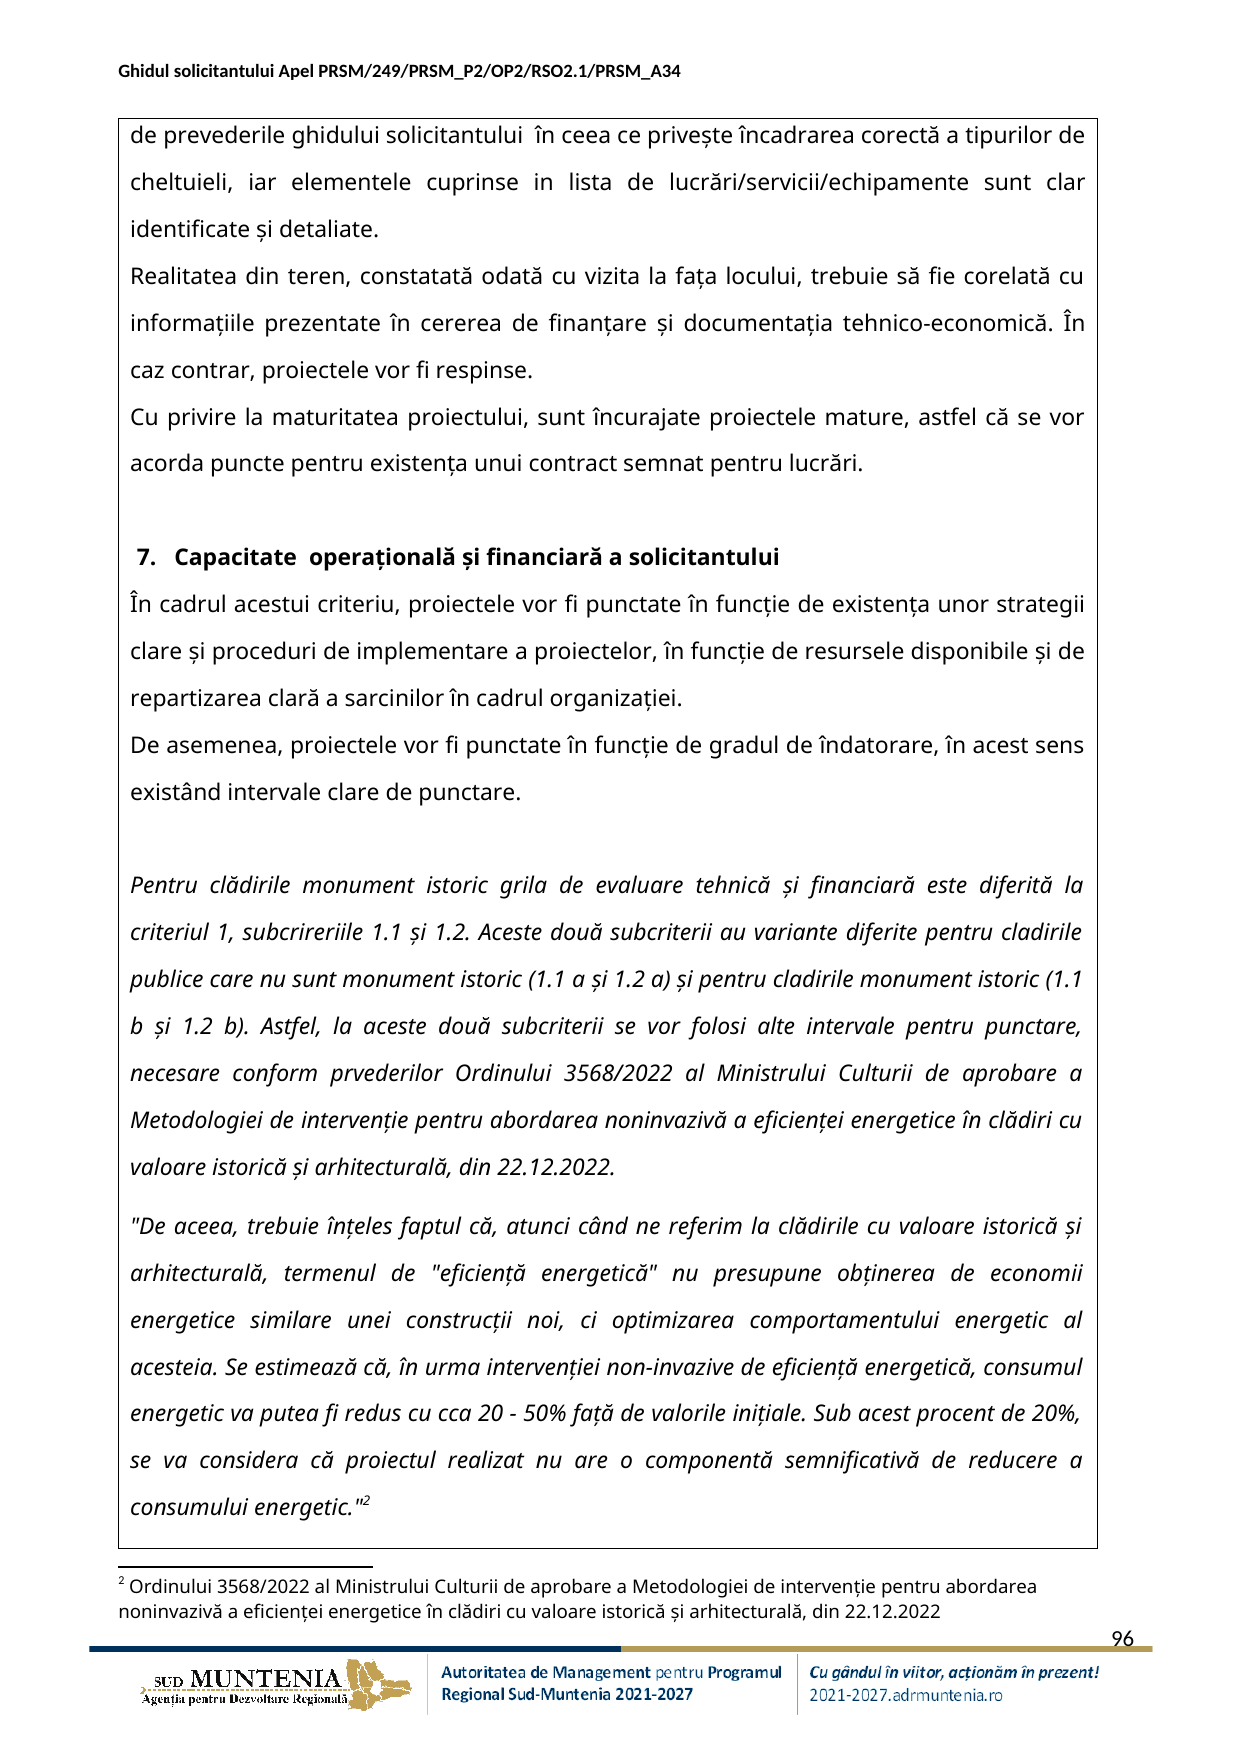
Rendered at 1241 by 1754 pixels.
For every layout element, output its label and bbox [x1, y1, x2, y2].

picture [89, 1646, 1153, 1715]
table_header [119, 119, 1097, 1548]
